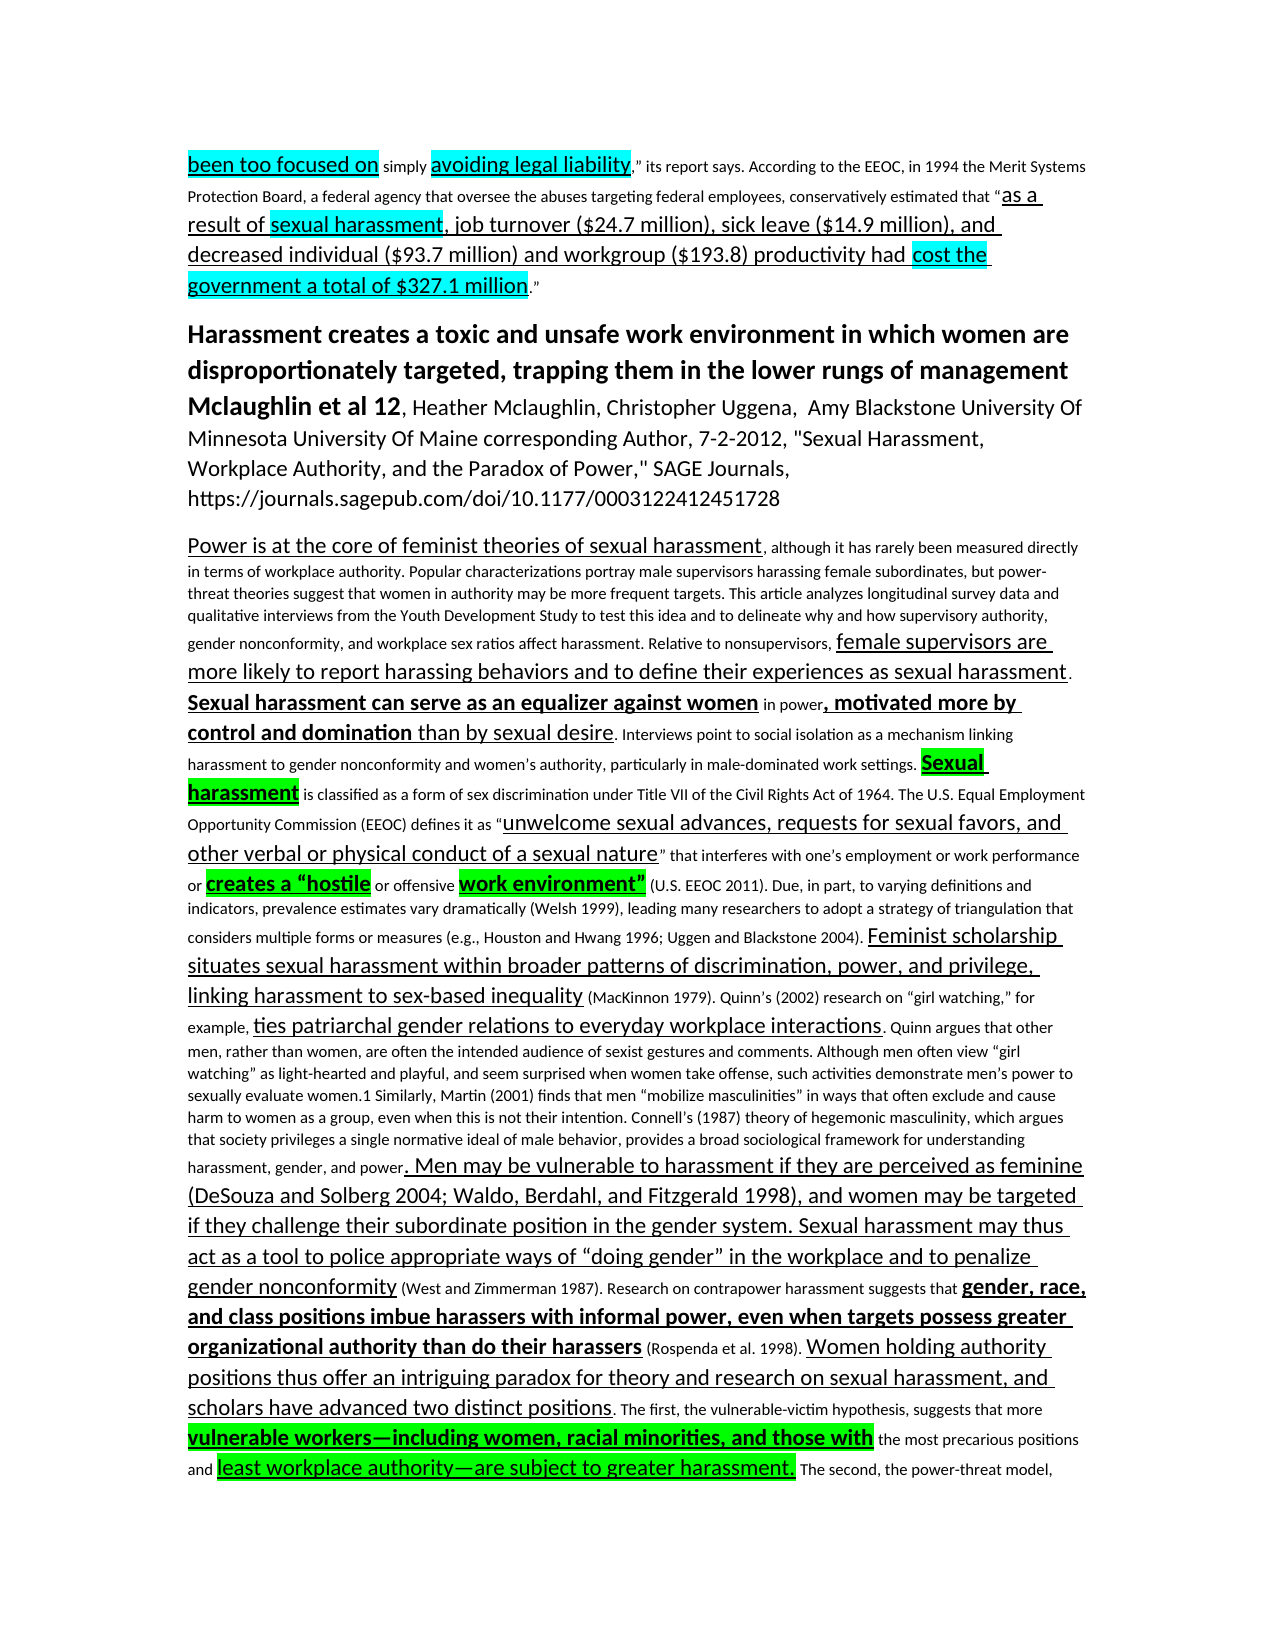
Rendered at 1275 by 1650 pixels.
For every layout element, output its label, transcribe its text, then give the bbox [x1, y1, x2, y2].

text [187, 531, 1087, 1481]
subtitle Harassment creates a toxic and unsafe work environment in which women are disproportionately targeted, trapping them in the lower rungs of management [187, 318, 1087, 386]
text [187, 150, 1087, 299]
text Mclaughlin et al 12, Heather Mclaughlin, Christopher Uggena, Amy Blackstone University Of Minnesota University Of Maine corresponding Author, 7-2-2012, "Sexual Harassment, Workplace Authority, and the Paradox of Power," SAGE Journals, https://journals.sagepub.com/doi/10.1177/0003122412451728 [187, 389, 1087, 513]
